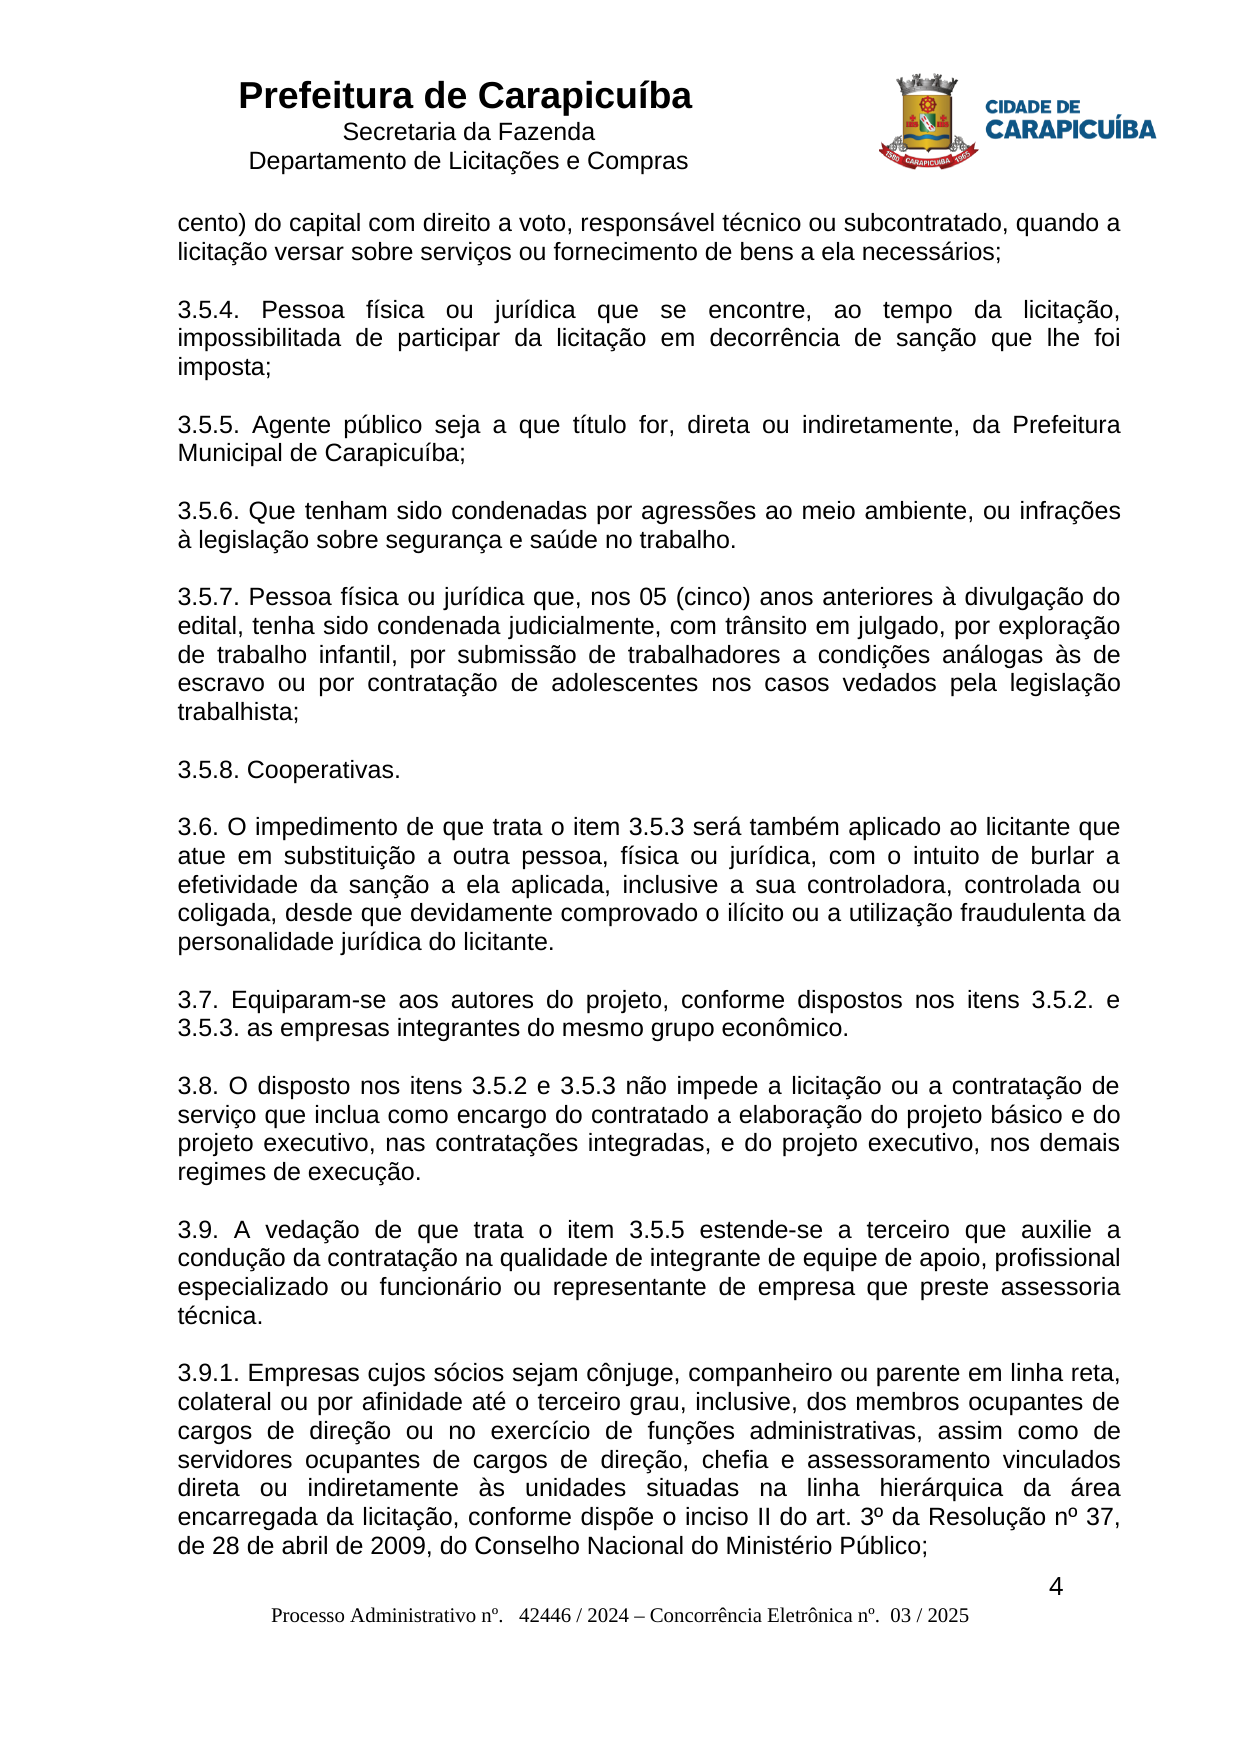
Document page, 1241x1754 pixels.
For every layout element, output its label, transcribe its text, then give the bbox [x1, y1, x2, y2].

text 3.6. O impedimento de que trata o item 3.5.3 será também aplicado ao licitante que atue em substituição a outra pessoa, física ou jurídica, com o intuito de burlar a efetividade da sanção a ela aplicada, inclusive a sua controladora, controlada ou coligada, desde que devidamente comprovado o ilícito ou a utilização fraudulenta da personalidade jurídica do licitante. [177, 812, 1122, 956]
text 3.5.8. Cooperativas. [177, 755, 1122, 783]
text 3.5.5. Agente público seja a que título for, direta ou indiretamente, da Prefeitura Municipal de Carapicuíba; [177, 410, 1122, 467]
text 3.9. A vedação de que trata o item 3.5.5 estende-se a terceiro que auxilie a condução da contratação na qualidade de integrante de equipe de apoio, profissional especializado ou funcionário ou representante de empresa que preste assessoria técnica. [177, 1215, 1122, 1330]
text 3.5.6. Que tenham sido condenadas por agressões ao meio ambiente, ou infrações à legislação sobre segurança e saúde no trabalho. [177, 496, 1122, 553]
text 3.7. Equiparam-se aos autores do projeto, conforme dispostos nos itens 3.5.2. e 3.5.3. as empresas integrantes do mesmo grupo econômico. [177, 985, 1122, 1042]
text 3.9.1. Empresas cujos sócios sejam cônjuge, companheiro ou parente em linha reta, colateral ou por afinidade até o terceiro grau, inclusive, dos membros ocupantes de cargos de direção ou no exercício de funções administrativas, assim como de servidores ocupantes de cargos de direção, chefia e assessoramento vinculados direta ou indiretamente às unidades situadas na linha hierárquica da área encarregada da licitação, conforme dispõe o inciso II do art. 3º da Resolução nº 37, de 28 de abril de 2009, do Conselho Nacional do Ministério Público; [177, 1358, 1122, 1560]
picture [877, 65, 1159, 172]
text 3.8. O disposto nos itens 3.5.2 e 3.5.3 não impede a licitação ou a contratação de serviço que inclua como encargo do contratado a elaboração do projeto básico e do projeto executivo, nas contratações integradas, e do projeto executivo, nos demais regimes de execução. [177, 1071, 1122, 1186]
text 3.5.4. Pessoa física ou jurídica que se encontre, ao tempo da licitação, impossibilitada de participar da licitação em decorrência de sanção que lhe foi imposta; [177, 295, 1122, 381]
text 3.5.7. Pessoa física ou jurídica que, nos 05 (cinco) anos anteriores à divulgação do edital, tenha sido condenada judicialmente, com trânsito em julgado, por exploração de trabalho infantil, por submissão de trabalhadores a condições análogas às de escravo ou por contratação de adolescentes nos casos vedados pela legislação trabalhista; [177, 582, 1122, 726]
